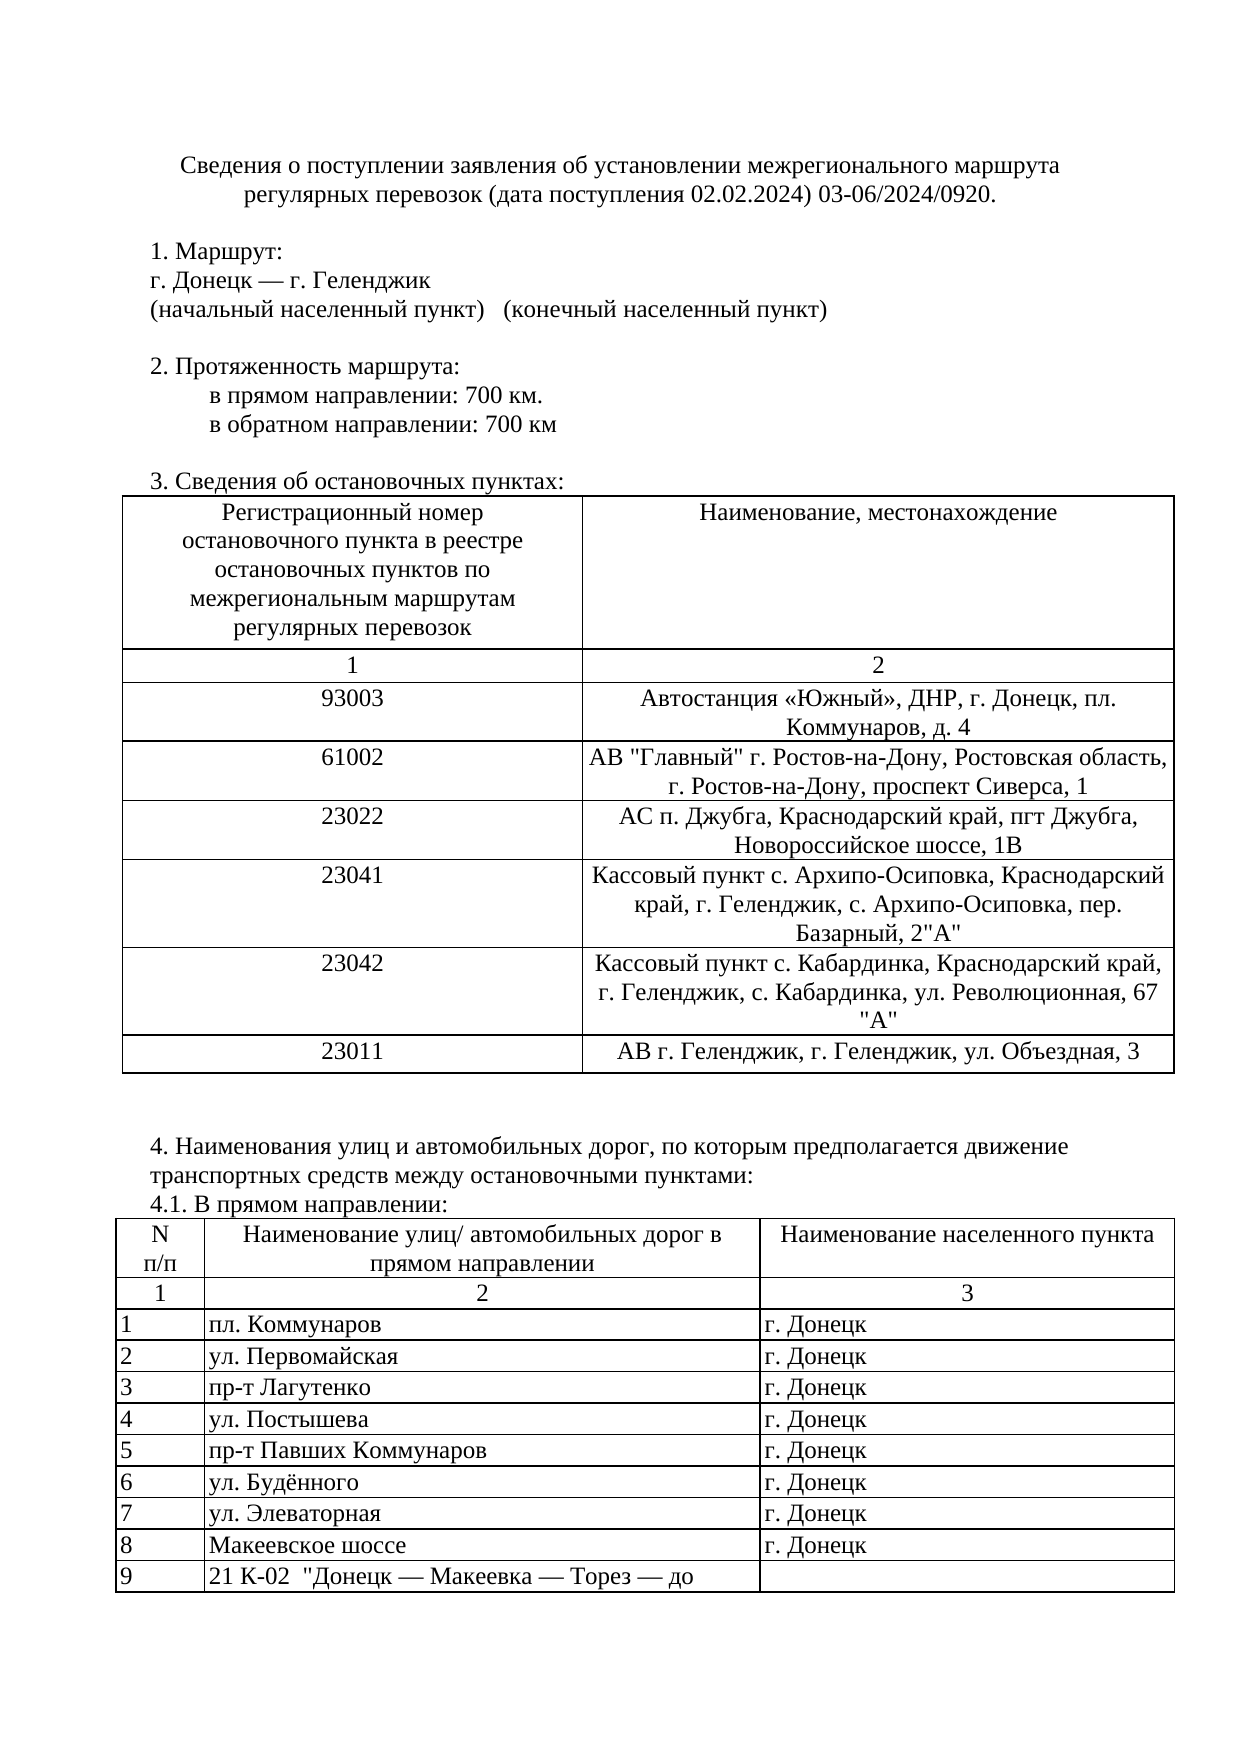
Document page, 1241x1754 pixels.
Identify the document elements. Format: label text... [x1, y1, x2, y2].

table_cell 2 [205, 1278, 759, 1308]
table_cell г. Донецк [761, 1372, 1174, 1402]
table_cell 7 [117, 1498, 204, 1528]
table_header Регистрационный номер остановочного пункта в реестре остановочных пунктов по межрегиональным маршрутам регулярных перевозок [123, 497, 582, 648]
table_cell ул. Первомайская [205, 1341, 759, 1371]
table_header N п/п [117, 1219, 204, 1276]
table_cell г. Донецк [761, 1310, 1174, 1339]
table_cell г. Донецк [761, 1530, 1174, 1559]
table_cell 93003 [123, 683, 582, 740]
table_cell ул. Будённого [205, 1467, 759, 1497]
text 2. Протяженность маршрута: [150, 351, 1090, 380]
table_cell Кассовый пункт с. Архипо-Осиповка, Краснодарский край, г. Геленджик, с. Архипо-Осиповка, пер. Базарный, 2"А" [583, 860, 1173, 946]
text 3. Сведения об остановочных пунктах: [150, 466, 1090, 495]
table_cell 2 [117, 1341, 204, 1371]
table_cell 9 [117, 1561, 204, 1591]
table_cell ул. Элеваторная [205, 1498, 759, 1528]
table_cell Макеевское шоссе [205, 1530, 759, 1559]
table_cell АВ "Главный" г. Ростов-на-Дону, Ростовская область, г. Ростов-на-Дону, проспект Сиверса, 1 [583, 742, 1173, 799]
table_cell [761, 1561, 1174, 1591]
table_cell пл. Коммунаров [205, 1310, 759, 1339]
table_header Наименование улиц/ автомобильных дорог в прямом направлении [205, 1219, 759, 1276]
table_cell 23041 [123, 860, 582, 946]
text 4. Наименования улиц и автомобильных дорог, по которым предполагается движение транспортных средств между остановочными пунктами: [150, 1131, 1090, 1189]
table_cell г. Донецк [761, 1498, 1174, 1528]
text 1. Маршрут: [150, 236, 1090, 265]
table_header Наименование, местонахождение [583, 497, 1173, 648]
table_cell 23011 [123, 1036, 582, 1072]
table_cell ул. Постышева [205, 1404, 759, 1434]
table_cell 1 [123, 650, 582, 681]
text (начальный населенный пункт) (конечный населенный пункт) [150, 294, 1090, 322]
table_cell 61002 [123, 742, 582, 799]
table_cell 23022 [123, 801, 582, 858]
table_cell 8 [117, 1530, 204, 1559]
table_cell Кассовый пункт с. Кабардинка, Краснодарский край, г. Геленджик, с. Кабардинка, ул. Революционная, 67 "А" [583, 948, 1173, 1034]
table_cell пр-т Лагутенко [205, 1372, 759, 1402]
text в прямом направлении: 700 км. [150, 380, 1090, 409]
table_header Наименование населенного пункта [761, 1219, 1174, 1276]
table_cell 1 [117, 1310, 204, 1339]
text Сведения о поступлении заявления об установлении межрегионального маршрута регулярных перевозок (дата поступления 02.02.2024) 03-06/2024/0920. [150, 150, 1090, 207]
table_cell 4 [117, 1404, 204, 1434]
text г. Донецк — г. Геленджик [150, 265, 1090, 294]
table_cell г. Донецк [761, 1467, 1174, 1497]
table_cell г. Донецк [761, 1341, 1174, 1371]
table_cell Автостанция «Южный», ДНР, г. Донецк, пл. Коммунаров, д. 4 [583, 683, 1173, 740]
table_cell 23042 [123, 948, 582, 1034]
table_cell 1 [117, 1278, 204, 1308]
text 4.1. В прямом направлении: [150, 1189, 1090, 1217]
table_cell 5 [117, 1435, 204, 1465]
table_cell 2 [583, 650, 1173, 681]
table_cell АВ г. Геленджик, г. Геленджик, ул. Объездная, 3 [583, 1036, 1173, 1072]
table_cell г. Донецк [761, 1404, 1174, 1434]
table_cell 6 [117, 1467, 204, 1497]
text в обратном направлении: 700 км [150, 409, 1090, 437]
table_cell пр-т Павших Коммунаров [205, 1435, 759, 1465]
table_cell 3 [117, 1372, 204, 1402]
table_cell АС п. Джубга, Краснодарский край, пгт Джубга, Новороссийское шоссе, 1В [583, 801, 1173, 858]
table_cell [205, 1561, 759, 1591]
table_cell г. Донецк [761, 1435, 1174, 1465]
table_cell 3 [761, 1278, 1174, 1308]
